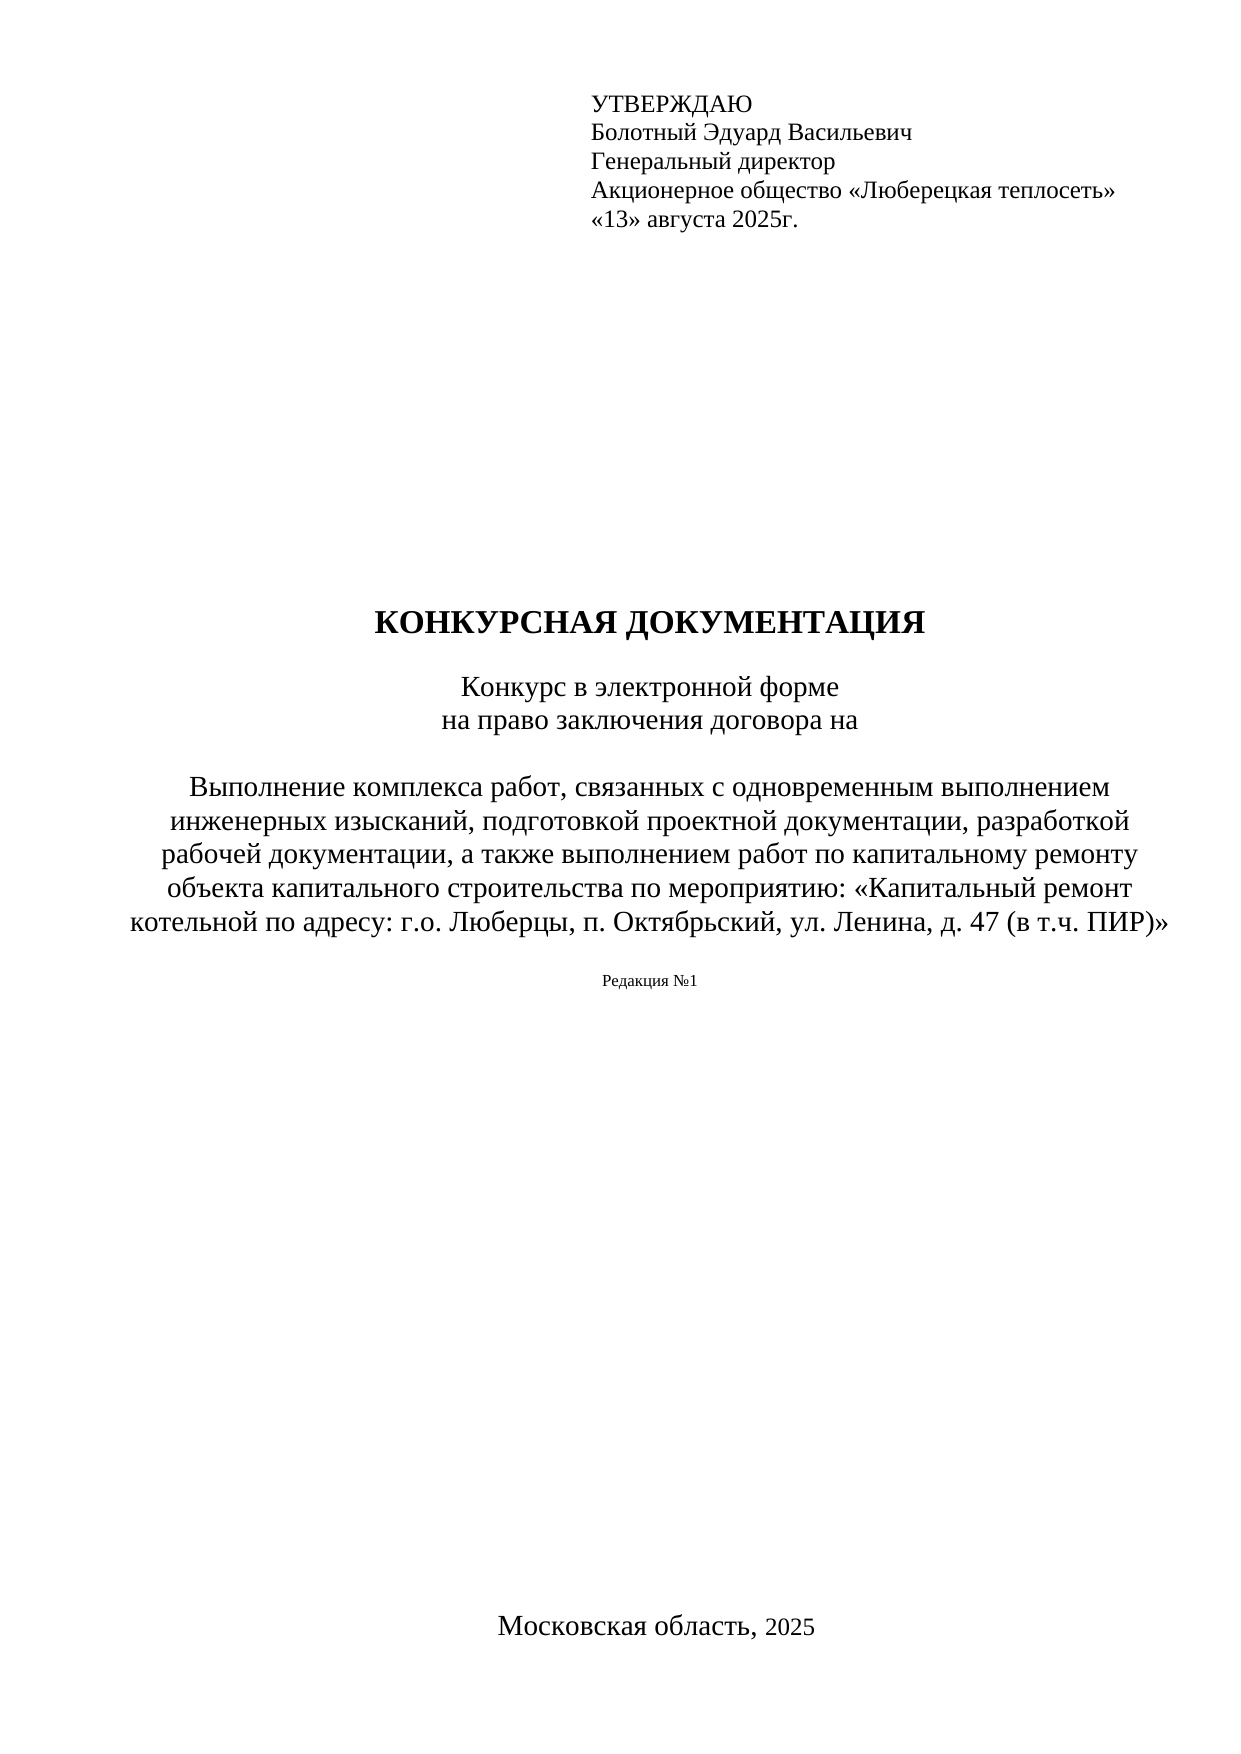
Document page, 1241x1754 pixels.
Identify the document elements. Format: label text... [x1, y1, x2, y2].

text Редакция №1 [118, 971, 1181, 1004]
text на право заключения договора на [118, 702, 1181, 736]
text УТВЕРЖДАЮ Болотный Эдуард Васильевич Генеральный директор Акционерное общество «Люберецкая теплосеть» «13» августа 2025г. [591, 89, 1181, 266]
text Московская область, 2025 [131, 1608, 1181, 1642]
text Конкурс в электронной форме [118, 669, 1181, 702]
text Выполнение комплекса работ, связанных с одновременным выполнением инженерных изысканий, подготовкой проектной документации, разработкой рабочей документации, а также выполнением работ по капитальному ремонту объекта капитального строительства по мероприятию: «Капитальный ремонт котельной по адресу: г.о. Люберцы, п. Октябрьский, ул. Ленина, д. 47 (в т.ч. ПИР)» [118, 769, 1181, 937]
text КОНКУРСНАЯ ДОКУМЕНТАЦИЯ [118, 602, 1181, 640]
